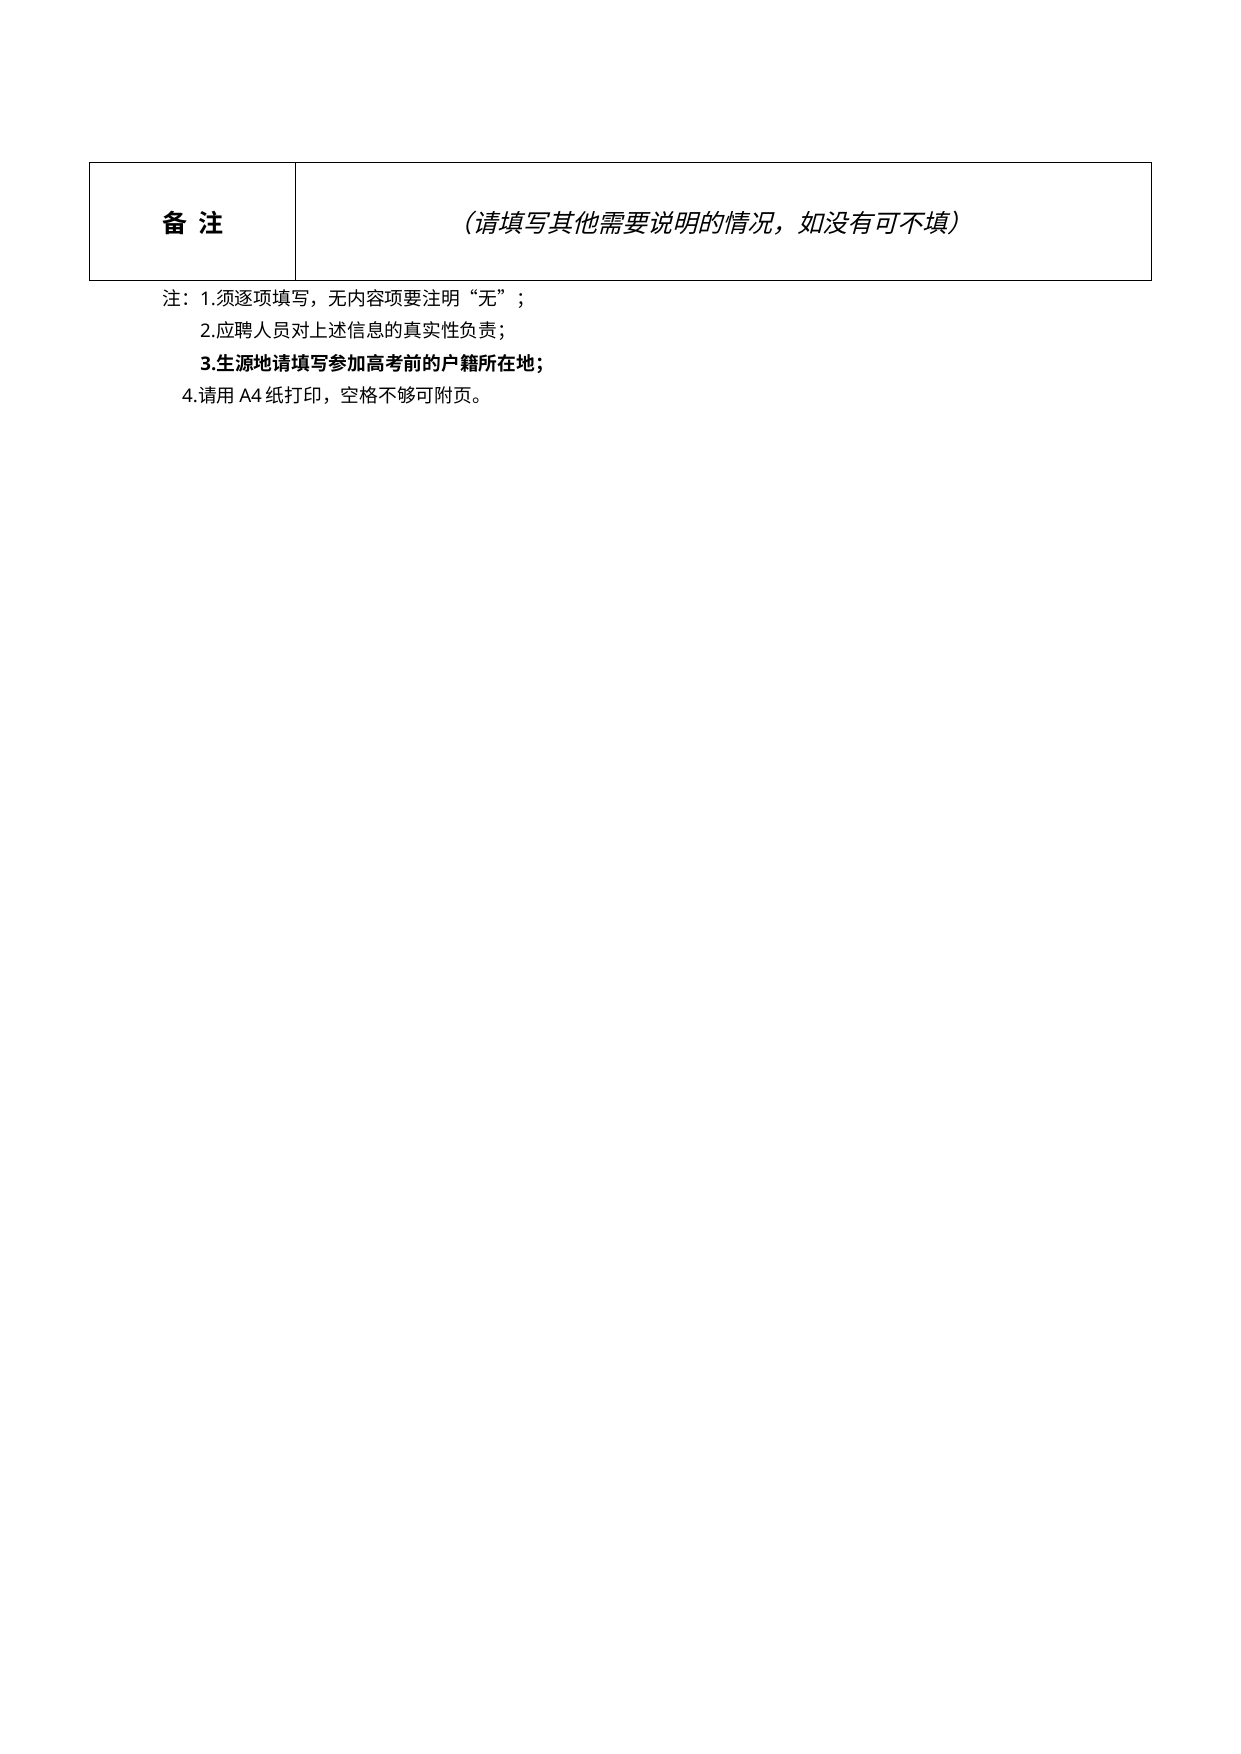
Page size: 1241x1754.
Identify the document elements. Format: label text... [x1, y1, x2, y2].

text 注：1.须逐项填写，无内容项要注明“无”； [162, 281, 1078, 313]
table_cell 备 注 [90, 163, 295, 279]
text 3.生源地请填写参加高考前的户籍所在地； [162, 346, 1078, 378]
text 4.请用A4纸打印，空格不够可附页。 [162, 378, 1078, 411]
text 2.应聘人员对上述信息的真实性负责； [162, 313, 1078, 346]
table_cell （请填写其他需要说明的情况，如没有可不填） [296, 163, 1151, 279]
